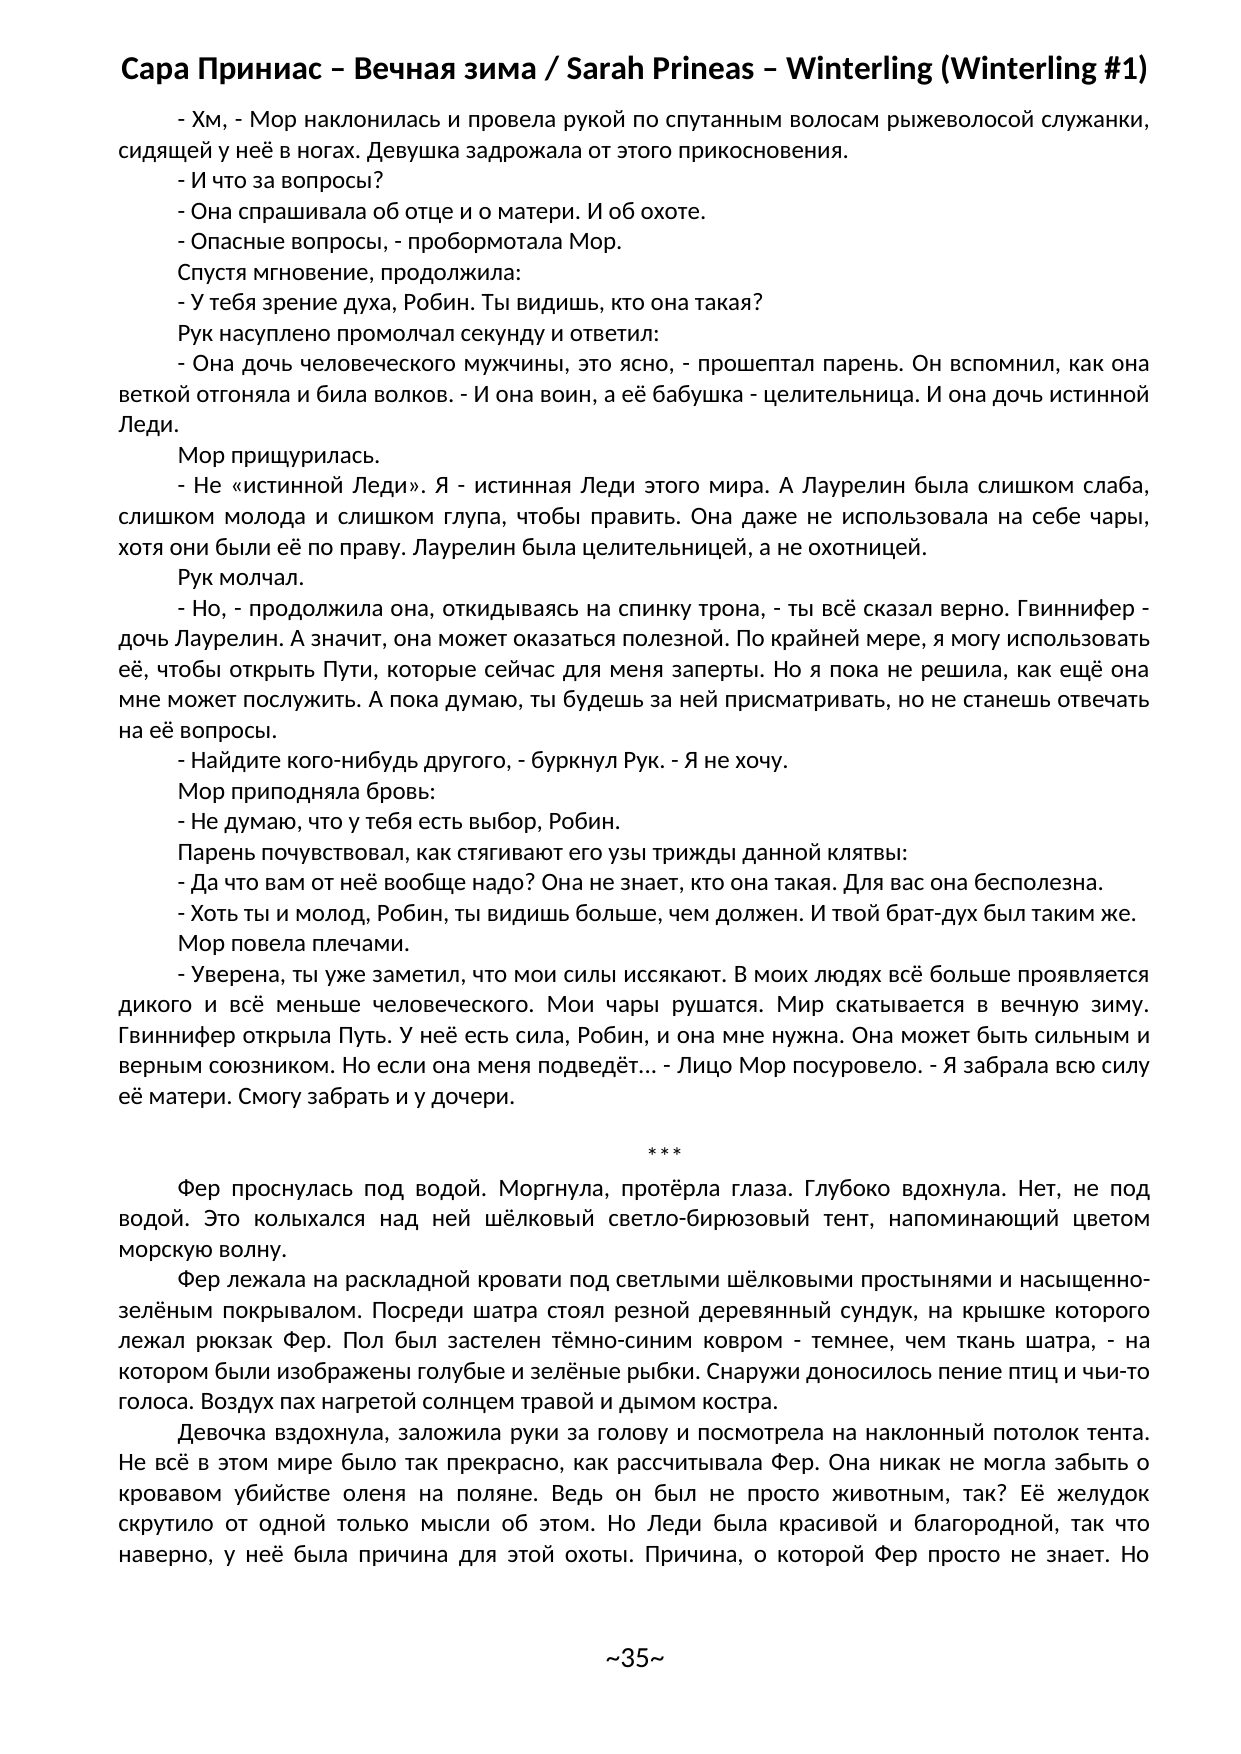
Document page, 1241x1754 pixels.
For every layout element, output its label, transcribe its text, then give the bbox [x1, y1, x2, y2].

text Мор приподняла бровь: [118, 775, 1152, 805]
text - Но, - продолжила она, откидываясь на спинку трона, - ты всё сказал верно. Гвиннифер - дочь Лаурелин. А значит, она может оказаться полезной. По крайней мере, я могу использовать её, чтобы открыть Пути, которые сейчас для меня заперты. Но я пока не решила, как ещё она мне может послужить. А пока думаю, ты будешь за ней присматривать, но не станешь отвечать на её вопросы. [118, 592, 1152, 744]
text - Да что вам от неё вообще надо? Она не знает, кто она такая. Для вас она бесполезна. [118, 866, 1152, 897]
text - И что за вопросы? [118, 164, 1152, 195]
text - Хм, - Мор наклонилась и провела рукой по спутанным волосам рыжеволосой служанки, сидящей у неё в ногах. Девушка задрожала от этого прикосновения. [118, 103, 1152, 164]
text - Не думаю, что у тебя есть выбор, Робин. [118, 805, 1152, 836]
text - Не «истинной Леди». Я - истинная Леди этого мира. А Лаурелин была слишком слаба, слишком молода и слишком глупа, чтобы править. Она даже не использовала на себе чары, хотя они были её по праву. Лаурелин была целительницей, а не охотницей. [118, 470, 1152, 561]
text - Уверена, ты уже заметил, что мои силы иссякают. В моих людях всё больше проявляется дикого и всё меньше человеческого. Мои чары рушатся. Мир скатывается в вечную зиму. Гвиннифер открыла Путь. У неё есть сила, Робин, и она мне нужна. Она может быть сильным и верным союзником. Но если она меня подведёт... - Лицо Мор посуровело. - Я забрала всю силу её матери. Смогу забрать и у дочери. [118, 958, 1152, 1111]
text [118, 1416, 1152, 1568]
text Рук насуплено промолчал секунду и ответил: [118, 317, 1152, 348]
text - Найдите кого-нибудь другого, - буркнул Рук. - Я не хочу. [118, 744, 1152, 775]
text Рук молчал. [118, 561, 1152, 592]
text Парень почувствовал, как стягивают его узы трижды данной клятвы: [118, 836, 1152, 866]
text Фер проснулась под водой. Моргнула, протёрла глаза. Глубоко вдохнула. Нет, не под водой. Это колыхался над ней шёлковый светло-бирюзовый тент, напоминающий цветом морскую волну. [118, 1172, 1152, 1263]
text Мор повела плечами. [118, 927, 1152, 958]
text Фер лежала на раскладной кровати под светлыми шёлковыми простынями и насыщенно-зелёным покрывалом. Посреди шатра стоял резной деревянный сундук, на крышке которого лежал рюкзак Фер. Пол был застелен тёмно-синим ковром - темнее, чем ткань шатра, - на котором были изображены голубые и зелёные рыбки. Снаружи доносилось пение птиц и чьи-то голоса. Воздух пах нагретой солнцем травой и дымом костра. [118, 1263, 1152, 1416]
text - Хоть ты и молод, Робин, ты видишь больше, чем должен. И твой брат-дух был таким же. [118, 897, 1152, 927]
text Мор прищурилась. [118, 439, 1152, 470]
text *** [118, 1141, 1152, 1172]
text - У тебя зрение духа, Робин. Ты видишь, кто она такая? [118, 287, 1152, 317]
text - Она дочь человеческого мужчины, это ясно, - прошептал парень. Он вспомнил, как она веткой отгоняла и била волков. - И она воин, а её бабушка - целительница. И она дочь истинной Леди. [118, 348, 1152, 439]
text - Опасные вопросы, - пробормотала Мор. [118, 226, 1152, 256]
text Спустя мгновение, продолжила: [118, 256, 1152, 287]
text - Она спрашивала об отце и о матери. И об охоте. [118, 195, 1152, 226]
